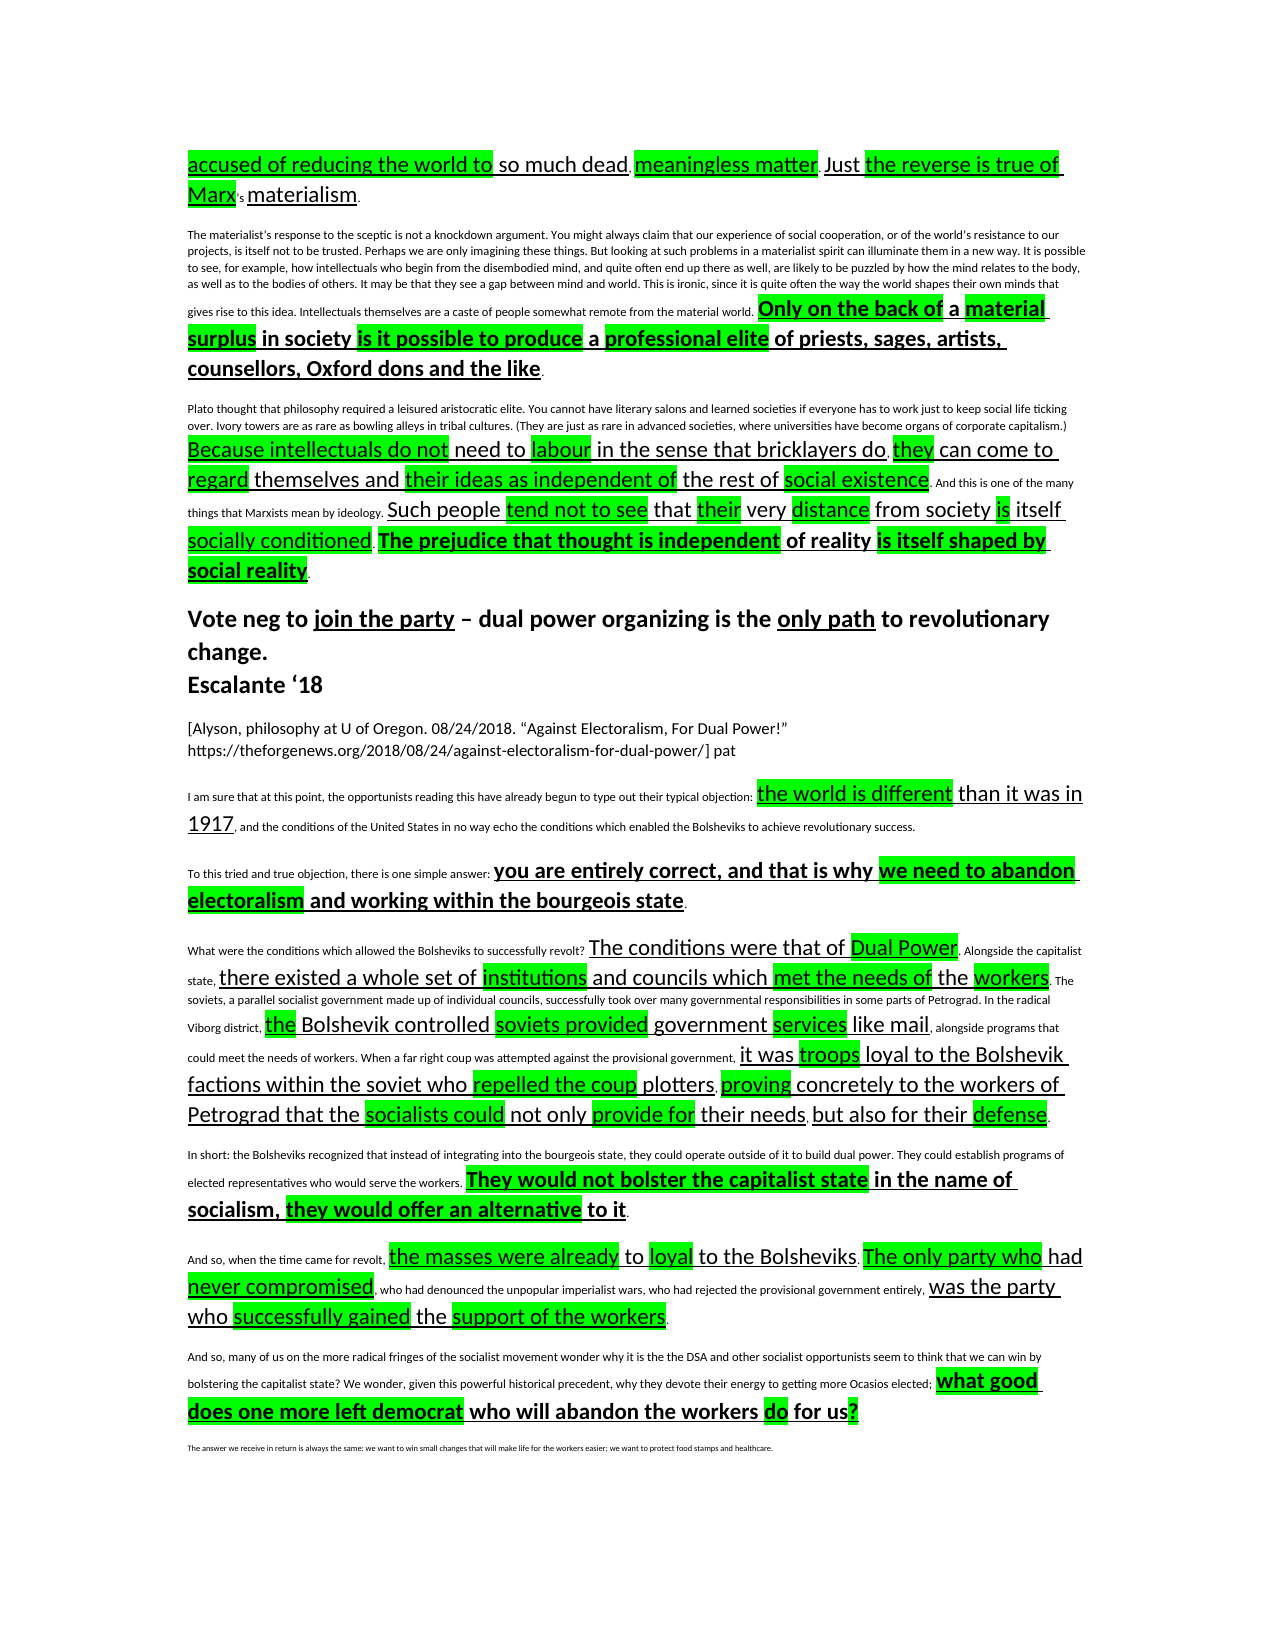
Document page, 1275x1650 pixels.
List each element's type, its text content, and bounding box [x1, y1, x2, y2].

text Escalante ‘18 [187, 669, 1087, 699]
text And so, many of us on the more radical fringes of the socialist movement wonder why it is the the DSA and other socialist opportunists seem to think that we can win by bolstering the capitalist state? We wonder, given this powerful historical precedent, why they devote their energy to getting more Ocasios elected; what good does one more left democrat who will abandon the workers do for us? [187, 1349, 1087, 1425]
text Plato thought that philosophy required a leisured aristocratic elite. You cannot have literary salons and learned societies if everyone has to work just to keep social life ticking over. Ivory towers are as rare as bowling alleys in tribal cultures. (They are just as rare in advanced societies, where universities have become organs of corporate capitalism.) Because intellectuals do not need to labour in the sense that bricklayers do, they can come to regard themselves and their ideas as independent of the rest of social existence. And this is one of the many things that Marxists mean by ideology. Such people tend not to see that their very distance from society is itself socially conditioned. The prejudice that thought is independent of reality is itself shaped by social reality. [187, 401, 1087, 584]
text In short: the Bolsheviks recognized that instead of integrating into the bourgeois state, they could operate outside of it to build dual power. They could establish programs of elected representatives who would serve the workers. They would not bolster the capitalist state in the name of socialism, they would offer an alternative to it. [187, 1147, 1087, 1223]
text To this tried and true objection, there is one simple answer: you are entirely correct, and that is why we need to abandon electoralism and working within the bourgeois state. [187, 856, 1087, 914]
text [Alyson, philosophy at U of Oregon. 08/24/2018. “Against Electoralism, For Dual Power!” https://theforgenews.org/2018/08/24/against-electoralism-for-dual-power/] pat [187, 718, 1087, 761]
text The materialist’s response to the sceptic is not a knockdown argument. You might always claim that our experience of social cooperation, or of the world’s resistance to our projects, is itself not to be trusted. Perhaps we are only imagining these things. But looking at such problems in a materialist spirit can illuminate them in a new way. It is possible to see, for example, how intellectuals who begin from the disembodied mind, and quite often end up there as well, are likely to be puzzled by how the mind relates to the body, as well as to the bodies of others. It may be that they see a gap between mind and world. This is ironic, since it is quite often the way the world shapes their own minds that gives rise to this idea. Intellectuals themselves are a caste of people somewhat remote from the material world. Only on the back of a material surplus in society is it possible to produce a professional elite of priests, sages, artists, counsellors, Oxford dons and the like. [187, 227, 1087, 382]
text What were the conditions which allowed the Bolsheviks to successfully revolt? The conditions were that of Dual Power. Alongside the capitalist state, there existed a whole set of institutions and councils which met the needs of the workers. The soviets, a parallel socialist government made up of individual councils, successfully took over many governmental responsibilities in some parts of Petrograd. In the radical Viborg district, the Bolshevik controlled soviets provided government services like mail, alongside programs that could meet the needs of workers. When a far right coup was attempted against the provisional government, it was troops loyal to the Bolshevik factions within the soviet who repelled the coup plotters, proving concretely to the workers of Petrograd that the socialists could not only provide for their needs, but also for their defense. [187, 933, 1087, 1128]
subtitle Vote neg to join the party – dual power organizing is the only path to revolutionary change. [187, 603, 1087, 666]
text And so, when the time came for revolt, the masses were already to loyal to the Bolsheviks. The only party who had never compromised, who had denounced the unpopular imperialist wars, who had rejected the provisional government entirely, was the party who successfully gained the support of the workers. [187, 1242, 1087, 1330]
text I am sure that at this point, the opportunists reading this have already begun to type out their typical objection: the world is different than it was in 1917, and the conditions of the United States in no way echo the conditions which enabled the Bolsheviks to achieve revolutionary success. [187, 779, 1087, 837]
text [187, 150, 1087, 208]
